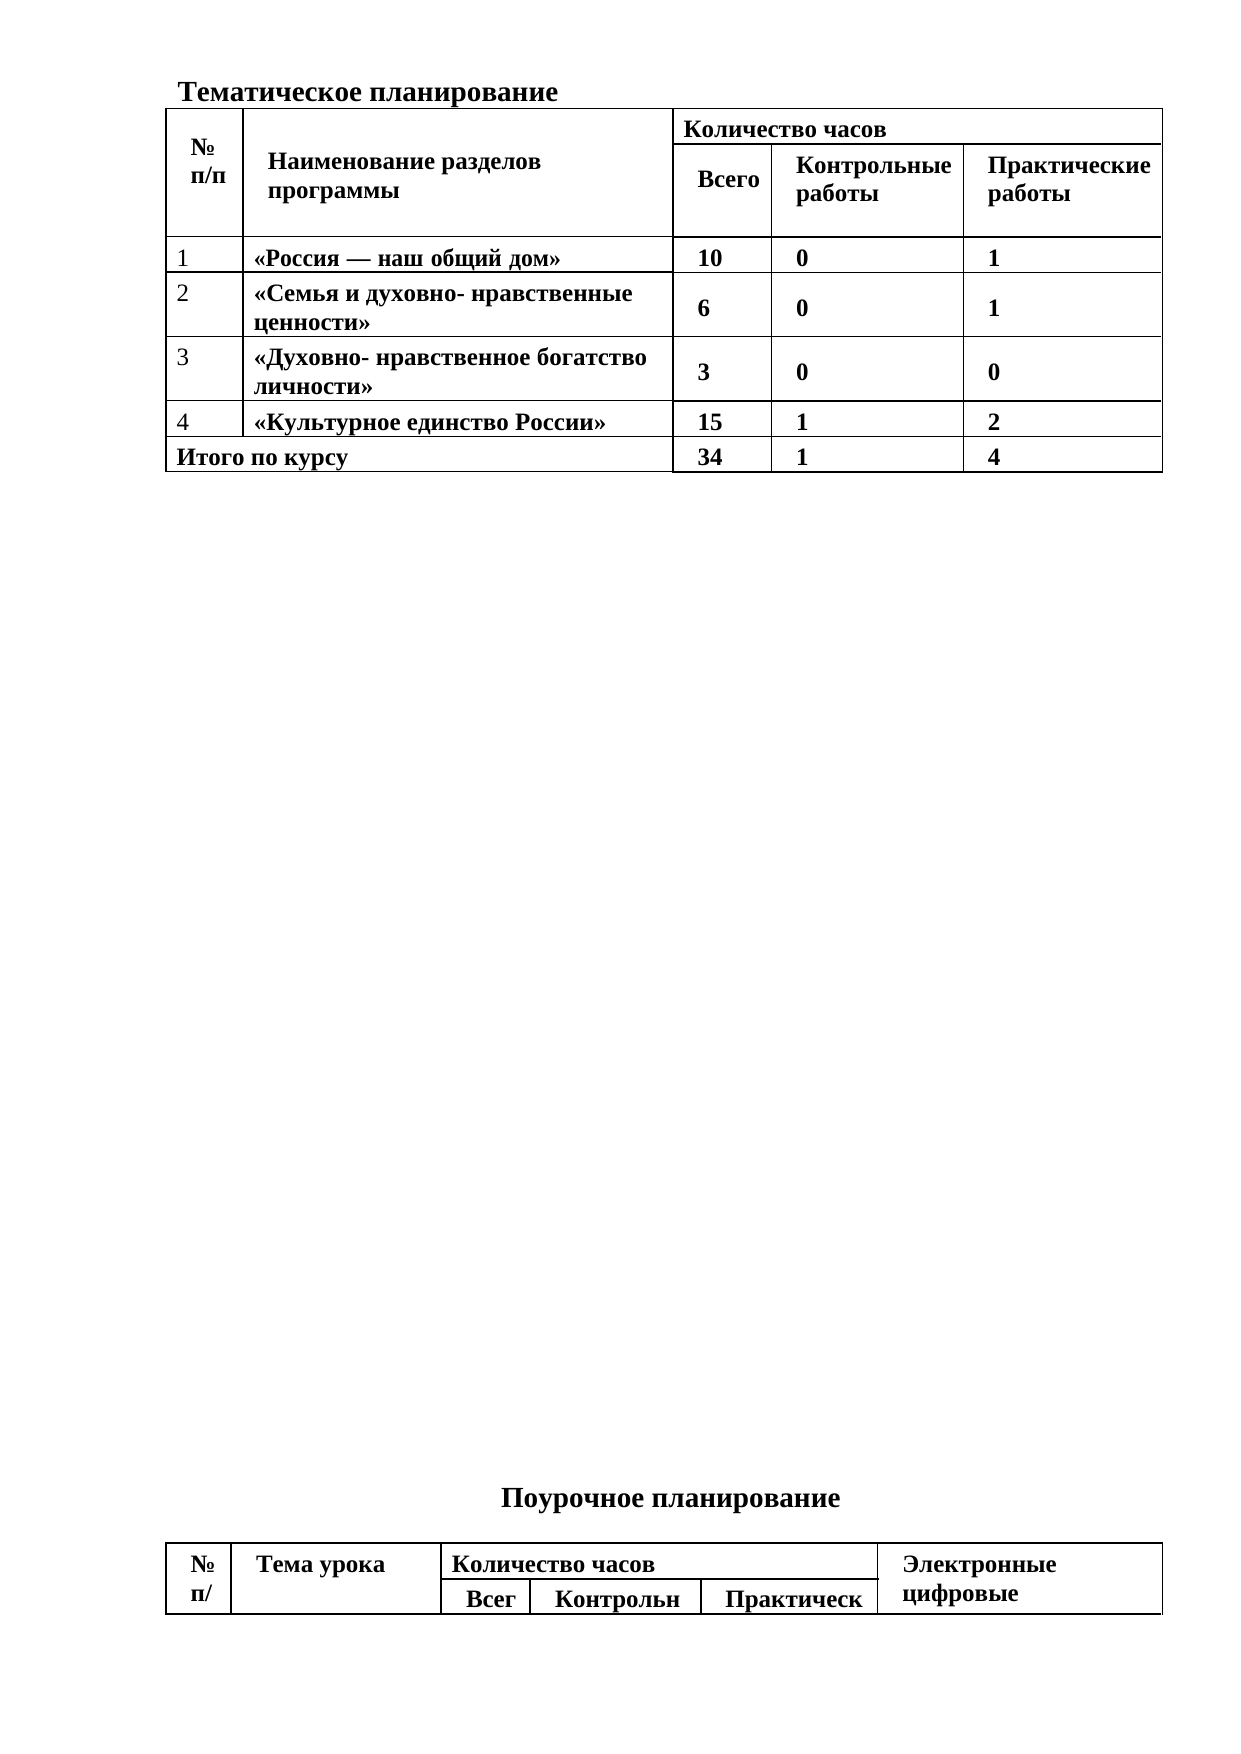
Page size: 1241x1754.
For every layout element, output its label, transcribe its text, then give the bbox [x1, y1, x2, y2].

table_cell 1 [167, 237, 242, 271]
table_cell Всего [674, 145, 771, 236]
table_cell 34 [674, 437, 771, 471]
table_cell Контрольные работы [772, 145, 963, 236]
table_cell Практические работы [964, 143, 1162, 236]
table_cell 0 [772, 273, 963, 336]
table_cell 1 [964, 271, 1162, 336]
table_header Электронные цифровые образовательные ресурсы [878, 1544, 1162, 1613]
table_header Количество часов [442, 1544, 877, 1578]
table_cell 2 [167, 273, 242, 336]
table_header № п/п [167, 109, 242, 236]
table_header Наименование разделов программы [244, 109, 672, 236]
text Поурочное планирование [190, 1480, 1152, 1513]
table_cell 3 [167, 337, 242, 400]
table_cell Практические работы [702, 1580, 877, 1613]
table_cell 1 [772, 437, 963, 471]
table_cell 1 [964, 236, 1162, 271]
table_cell 6 [674, 273, 771, 336]
table_cell 0 [964, 336, 1162, 400]
table_cell 15 [674, 402, 771, 436]
table_header Тема урока [232, 1544, 440, 1613]
table_cell «Россия — наш общий дом» [244, 237, 672, 271]
table_cell 2 [964, 400, 1162, 436]
table_cell 3 [674, 337, 771, 400]
table_header Количество часов [674, 109, 1162, 143]
table_cell 10 [674, 238, 771, 271]
table_cell «Духовно- нравственное богатство личности» [244, 337, 672, 400]
table_cell 4 [964, 436, 1162, 471]
table_cell «Семья и духовно- нравственные ценности» [244, 273, 672, 336]
table_cell Итого по курсу [167, 437, 672, 471]
table_header № п/п [167, 1544, 230, 1613]
table_cell 4 [167, 401, 242, 436]
table_cell 0 [772, 337, 963, 400]
table_cell Контрольные работы [531, 1580, 700, 1613]
text Тематическое планирование [177, 74, 1152, 107]
table_cell Всего [442, 1580, 529, 1613]
table_cell 1 [772, 402, 963, 436]
table_cell 0 [772, 238, 963, 271]
table_cell «Культурное единство России» [244, 401, 672, 436]
